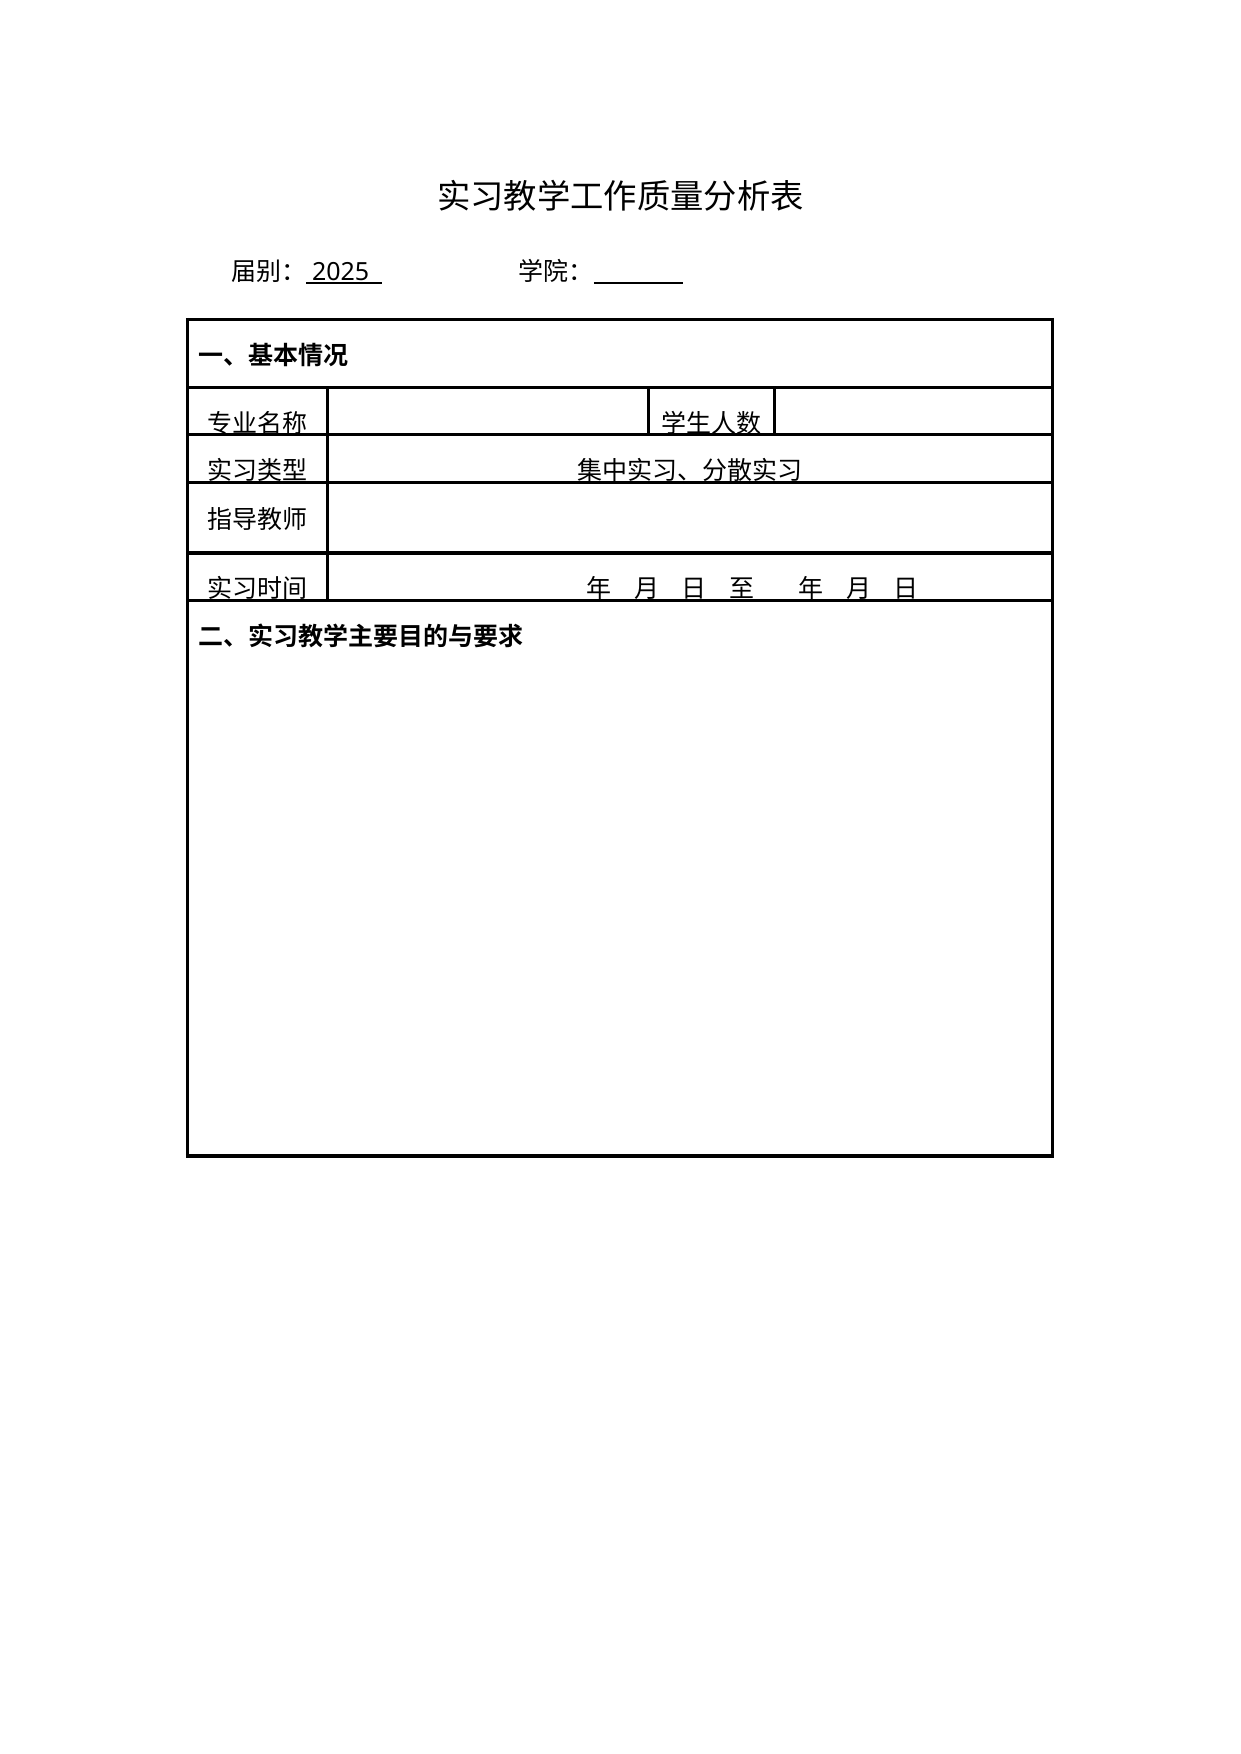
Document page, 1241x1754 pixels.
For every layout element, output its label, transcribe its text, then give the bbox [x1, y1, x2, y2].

table_cell 实习类型 [189, 436, 326, 481]
table_cell 专业名称 [189, 389, 326, 433]
table_cell 学生人数 [650, 389, 773, 433]
table_header 一、基本情况 [189, 321, 1051, 386]
table_cell 指导教师 [189, 484, 326, 551]
table_cell 实习时间 [189, 555, 326, 599]
table_cell [329, 484, 1051, 551]
table_cell [329, 389, 647, 433]
table_cell 年 月 日 至 年 月 日 [329, 555, 1051, 599]
table_cell 二、实习教学主要目的与要求 [189, 602, 1051, 1154]
table_cell [776, 389, 1051, 433]
table_cell 集中实习、分散实习 [329, 436, 1051, 481]
text 实习教学工作质量分析表 [187, 162, 1053, 227]
text 届别： 2025 学院： [231, 237, 1053, 302]
